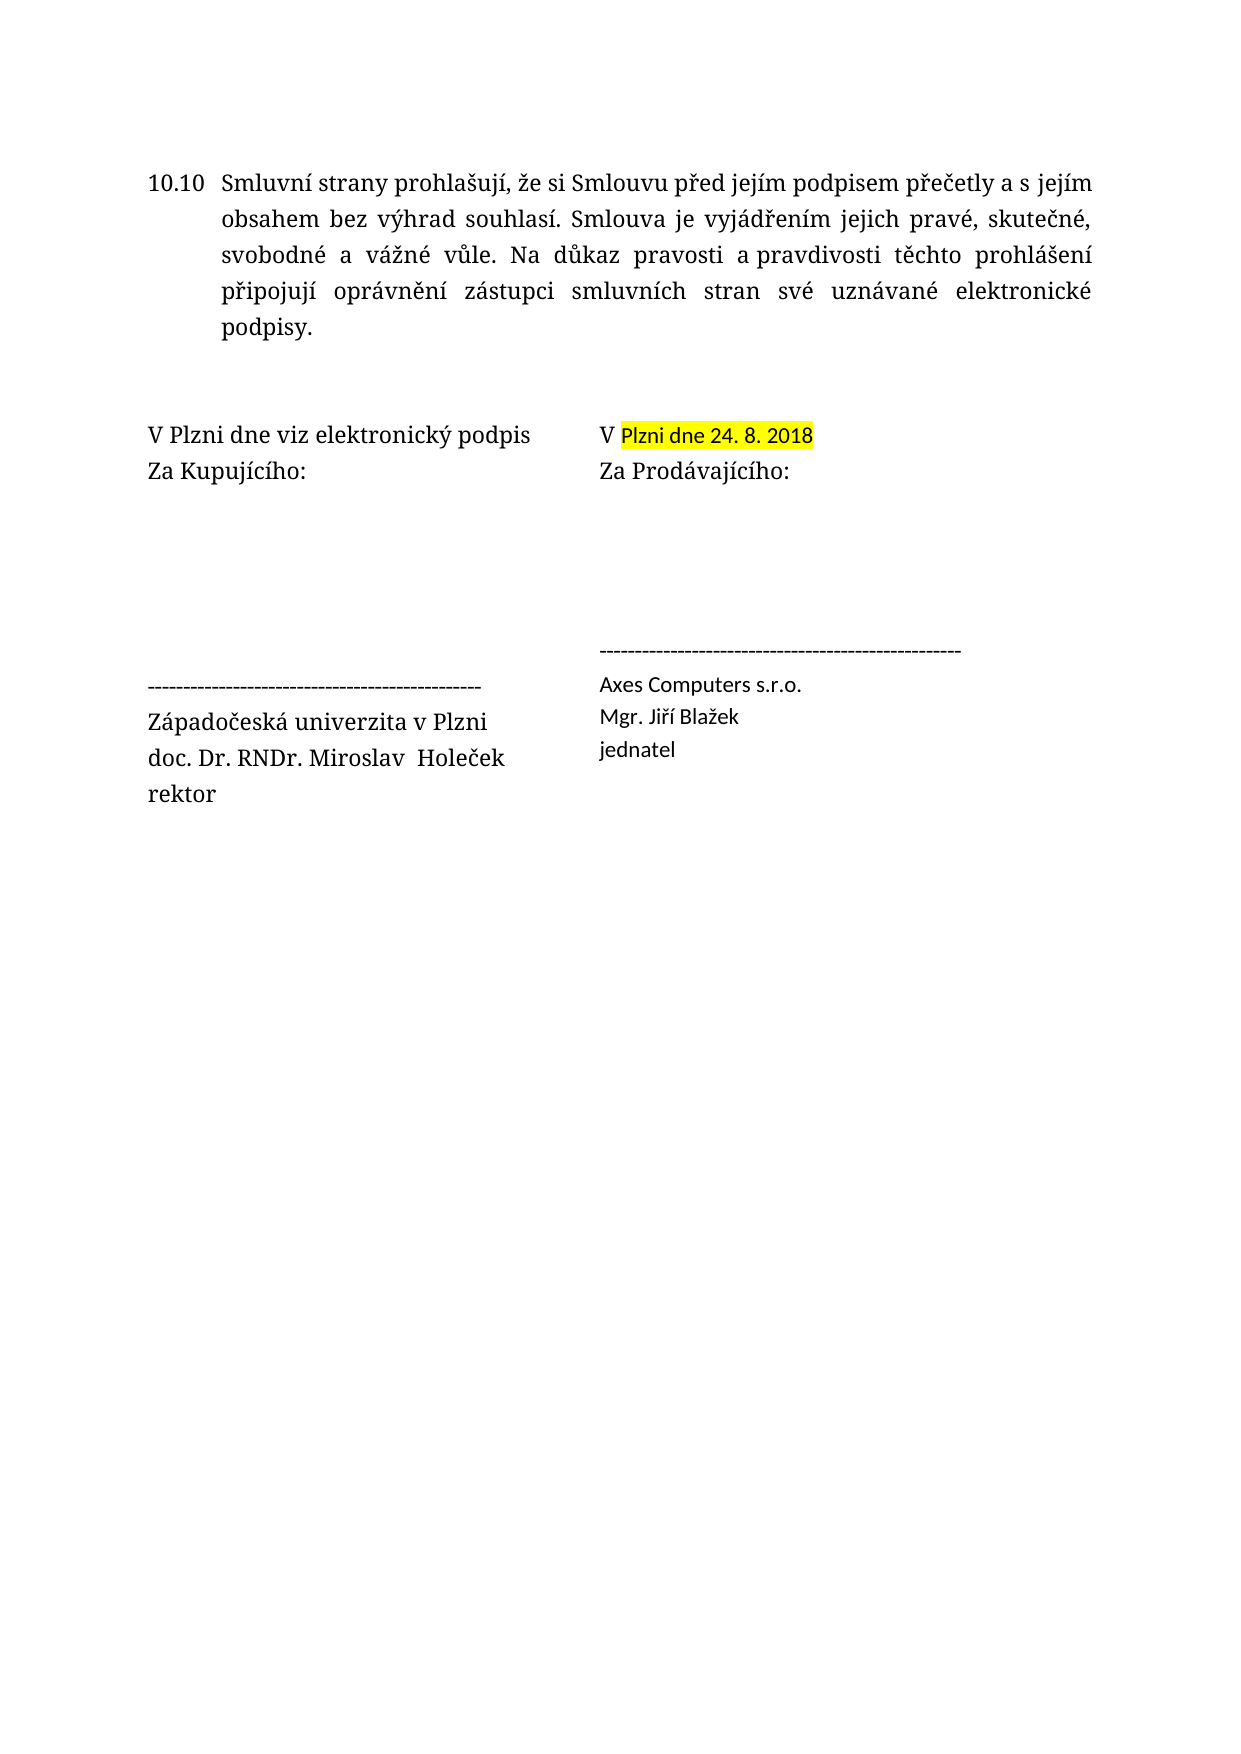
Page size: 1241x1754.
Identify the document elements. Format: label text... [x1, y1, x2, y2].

text 10.10 Smluvní strany prohlašují, že si Smlouvu před jejím podpisem přečetly a s jejím obsahem bez výhrad souhlasí. Smlouva je vyjádřením jejich pravé, skutečné, svobodné a vážné vůle. Na důkaz pravosti a pravdivosti těchto prohlášení připojují oprávnění zástupci smluvních stran své uznávané elektronické podpisy. [148, 167, 1093, 342]
table_header V Plzni dne 24. 8. 2018 Za Prodávajícího: --------------------------------------------------- Axes Computers s.r.o. Mgr. Jiří Blažek jednatel [588, 419, 1040, 813]
table_header V Plzni dne viz elektronický podpis Za Kupujícího: ----------------------------------------------- Západočeská univerzita v Plzni doc. Dr. RNDr. Miroslav Holeček rektor [136, 419, 588, 813]
